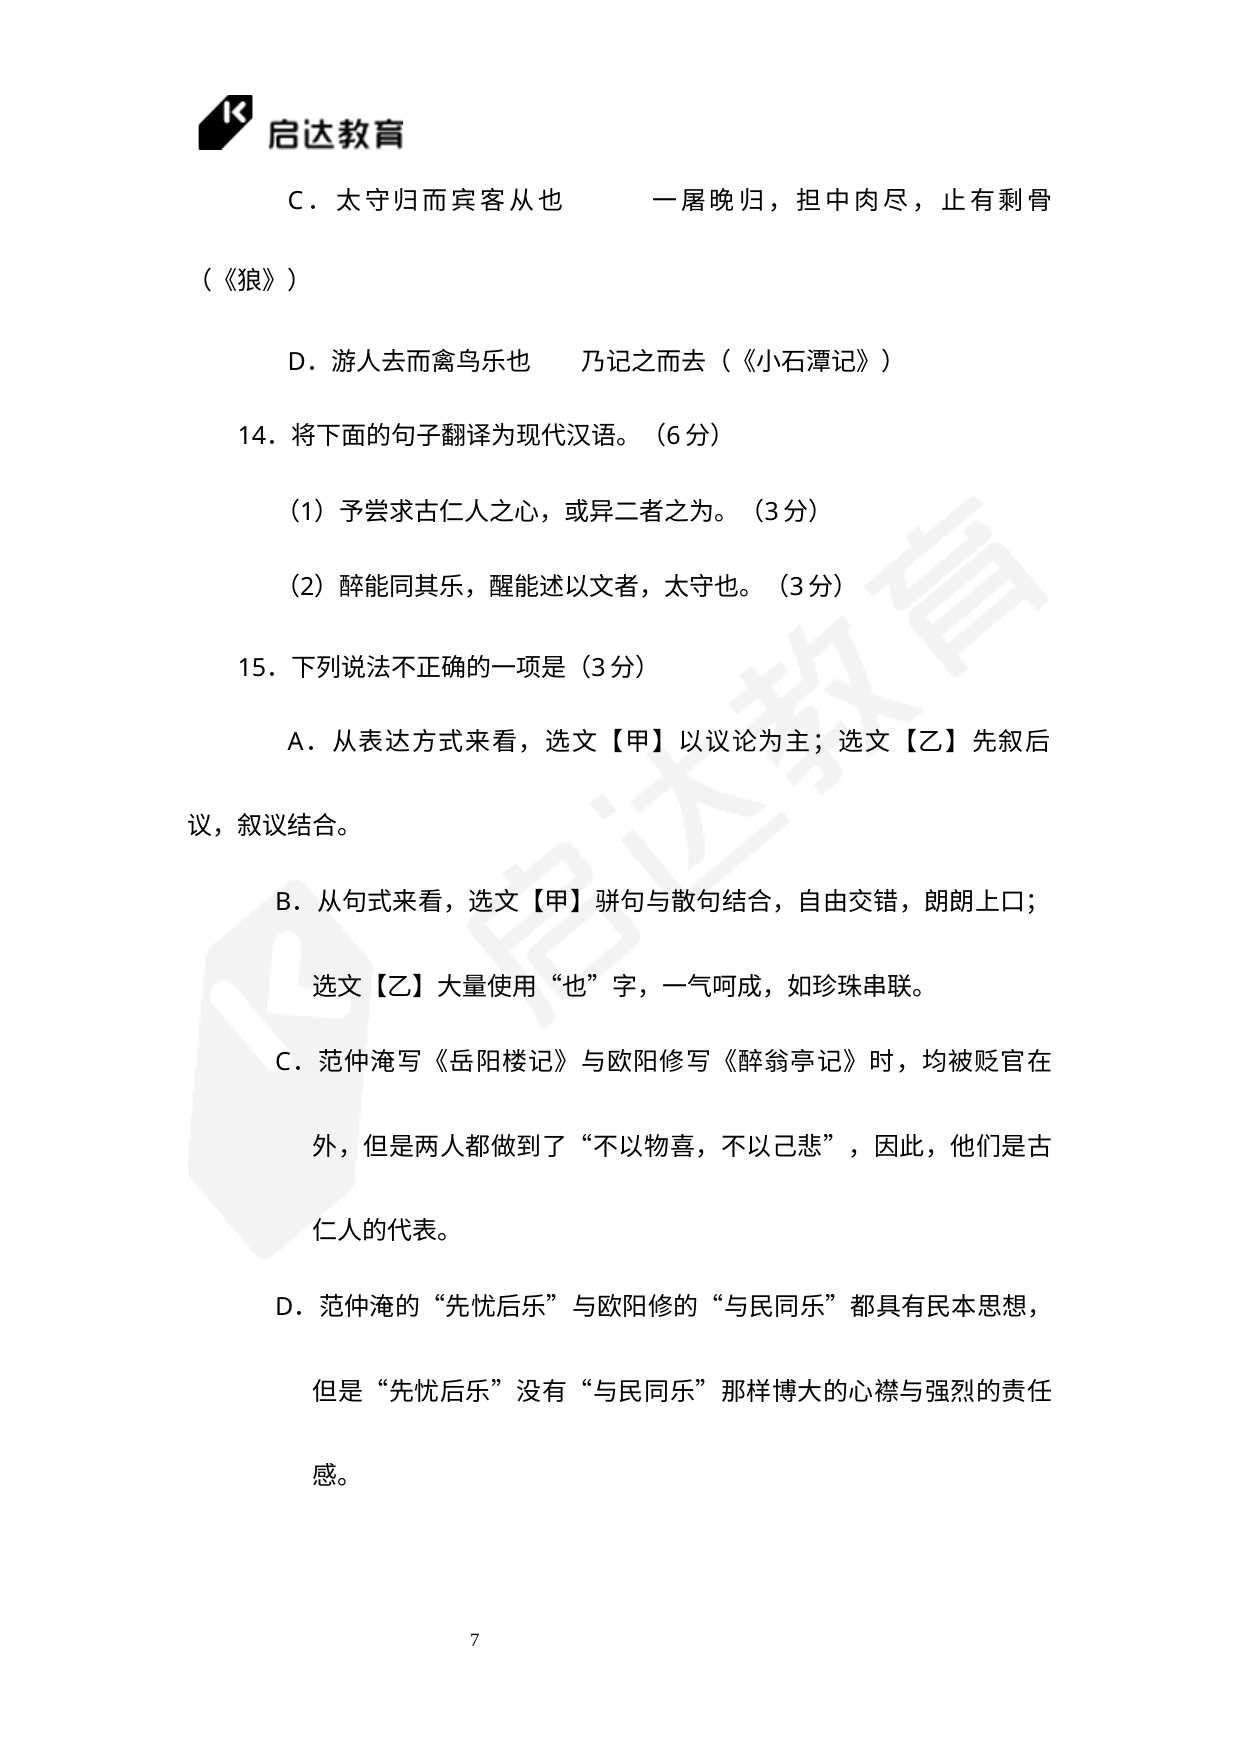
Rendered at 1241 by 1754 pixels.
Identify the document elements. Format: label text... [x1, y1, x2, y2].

text 15．下列说法不正确的一项是（3分） [187, 628, 1053, 693]
text C．范仲淹写《岳阳楼记》与欧阳修写《醉翁亭记》时，均被贬官在外，但是两人都做到了“不以物喜，不以己悲”，因此，他们是古仁人的代表。 [275, 1027, 1053, 1261]
text C．太守归而宾客从也 一屠晚归，担中肉尽，止有剩骨（《狼》） [187, 162, 1053, 311]
text （2）醉能同其乐，醒能述以文者，太守也。（3分） [187, 552, 1053, 617]
text （1）予尝求古仁人之心，或异二者之为。（3分） [187, 477, 1053, 542]
text A．从表达方式来看，选文【甲】以议论为主；选文【乙】先叙后议，叙议结合。 [187, 707, 1053, 856]
text 14．将下面的句子翻译为现代汉语。（6分） [187, 401, 1053, 466]
text D．范仲淹的“先忧后乐”与欧阳修的“与民同乐”都具有民本思想，但是“先忧后乐”没有“与民同乐”那样博大的心襟与强烈的责任感。 [275, 1272, 1053, 1506]
text D．游人去而禽鸟乐也 乃记之而去（《小石潭记》） [187, 322, 1053, 387]
picture [198, 95, 404, 150]
text B．从句式来看，选文【甲】骈句与散句结合，自由交错，朗朗上口；选文【乙】大量使用“也”字，一气呵成，如珍珠串联。 [275, 867, 1053, 1017]
